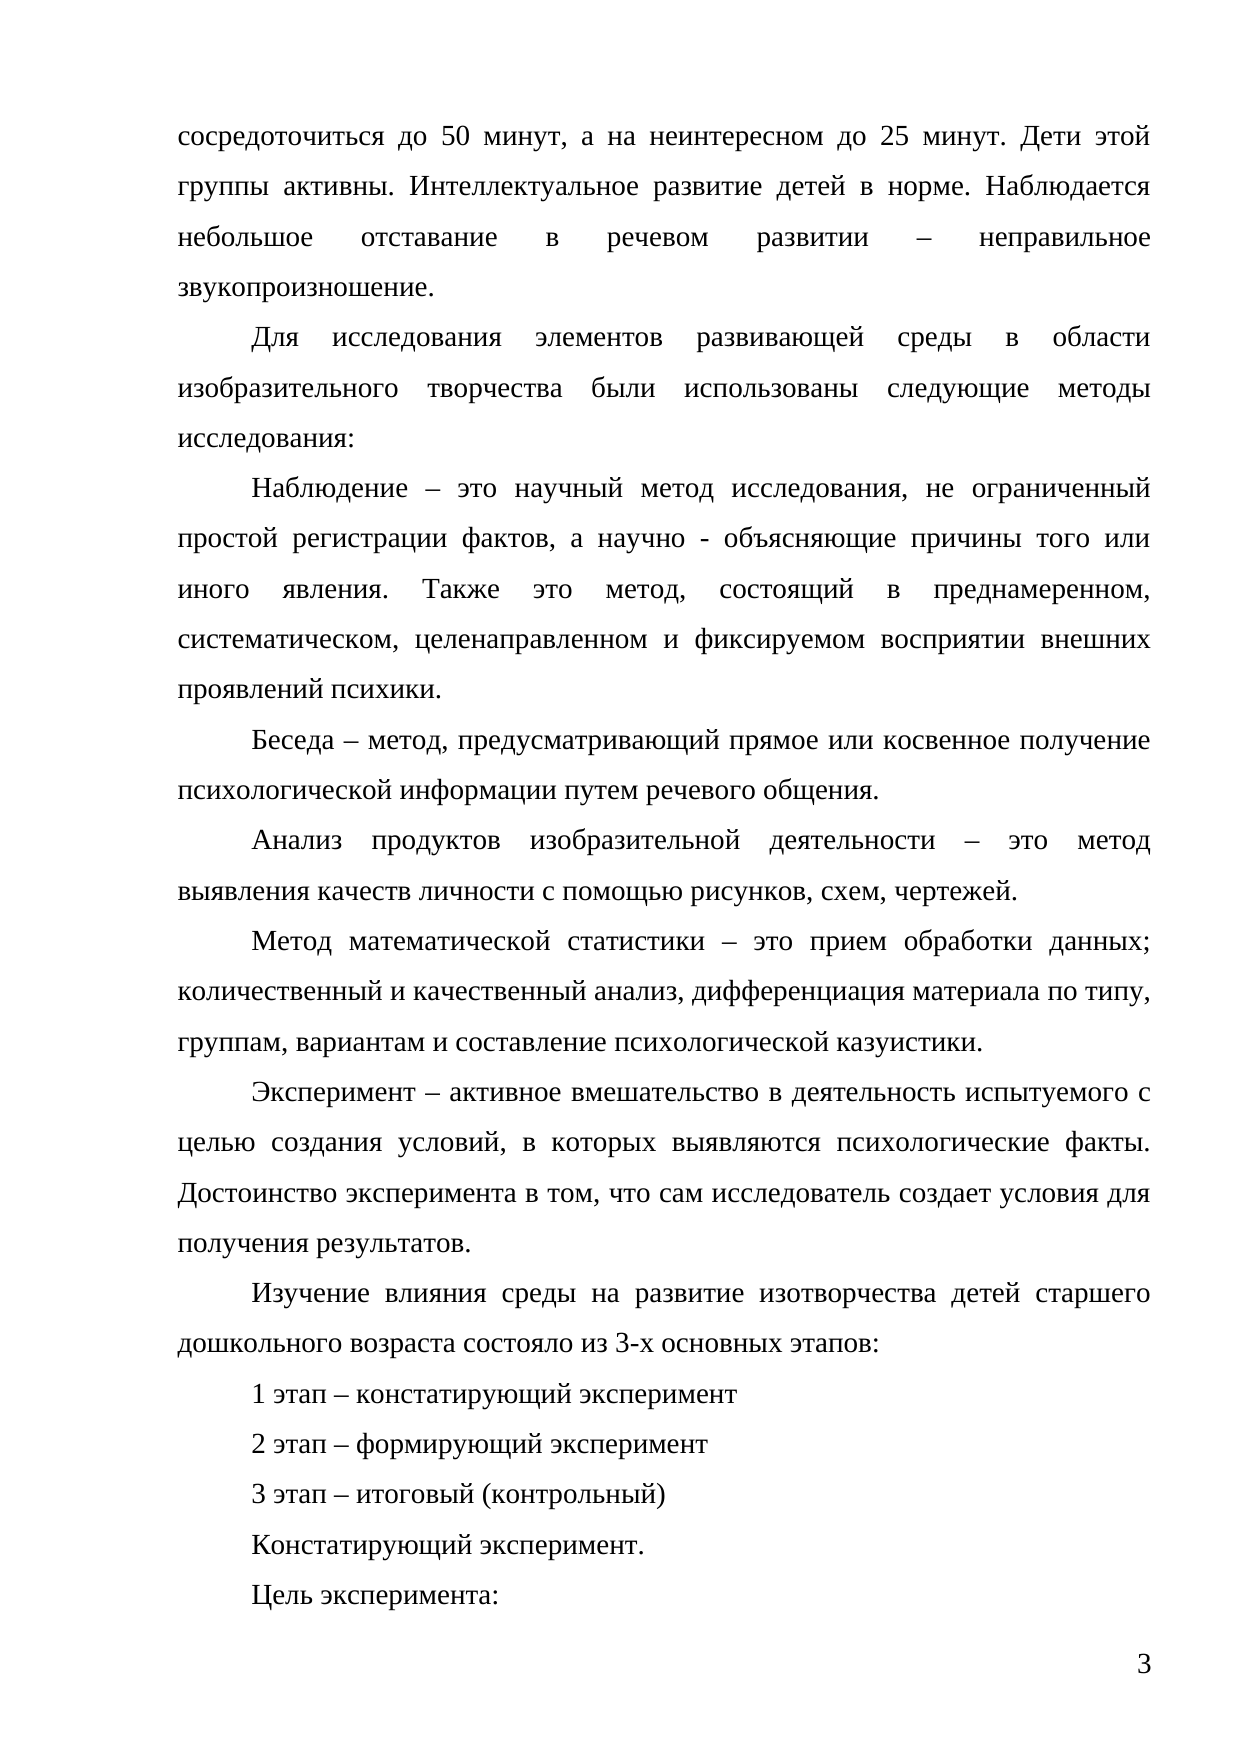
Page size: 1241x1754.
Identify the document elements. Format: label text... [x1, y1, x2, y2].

text Для исследования элементов развивающей среды в области изобразительного творчества были использованы следующие методы исследования: [177, 319, 1152, 453]
text Изучение влияния среды на развитие изотворчества детей старшего дошкольного возраста состояло из 3-х основных этапов: [177, 1275, 1152, 1359]
text 1 этап – констатирующий эксперимент [177, 1376, 1152, 1409]
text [177, 118, 1152, 303]
text Цель эксперимента: [177, 1577, 1152, 1611]
text 2 этап – формирующий эксперимент [177, 1426, 1152, 1460]
text Констатирующий эксперимент. [177, 1527, 1152, 1560]
text Беседа – метод, предусматривающий прямое или косвенное получение психологической информации путем речевого общения. [177, 722, 1152, 806]
text Метод математической статистики – это прием обработки данных; количественный и качественный анализ, дифференциация материала по типу, группам, вариантам и составление психологической казуистики. [177, 923, 1152, 1057]
text Эксперимент – активное вмешательство в деятельность испытуемого с целью создания условий, в которых выявляются психологические факты. Достоинство эксперимента в том, что сам исследователь создает условия для получения результатов. [177, 1074, 1152, 1258]
text Анализ продуктов изобразительной деятельности – это метод выявления качеств личности с помощью рисунков, схем, чертежей. [177, 822, 1152, 906]
text Наблюдение – это научный метод исследования, не ограниченный простой регистрации фактов, а научно - объясняющие причины того или иного явления. Также это метод, состоящий в преднамеренном, систематическом, целенаправленном и фиксируемом восприятии внешних проявлений психики. [177, 470, 1152, 705]
text 3 этап – итоговый (контрольный) [177, 1477, 1152, 1510]
